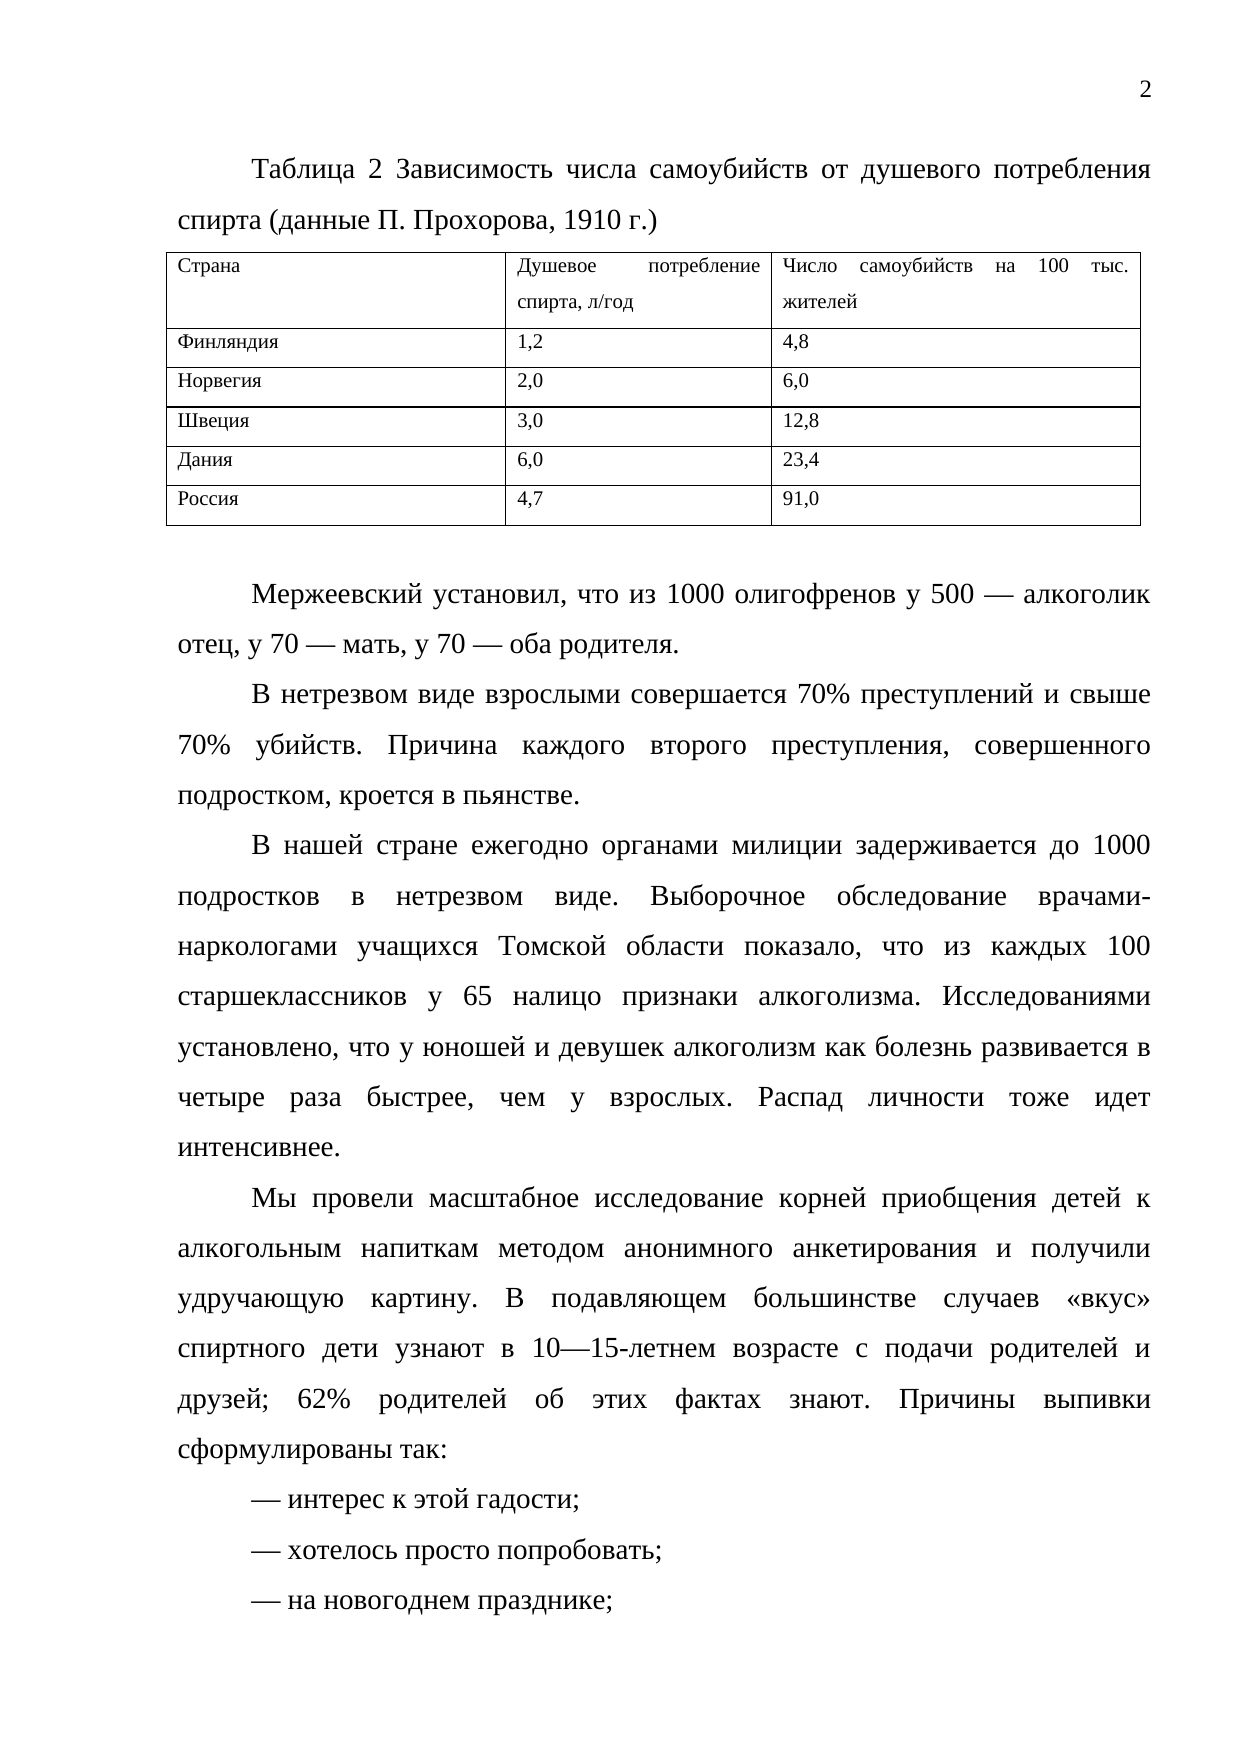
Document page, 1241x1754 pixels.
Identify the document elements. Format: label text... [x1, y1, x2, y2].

table_cell Россия [167, 486, 505, 524]
table_header Душевое потребление спирта, л/год [506, 253, 771, 328]
table_cell Финляндия [167, 329, 505, 367]
table_cell 1,2 [506, 329, 771, 367]
table_cell 91,0 [772, 486, 1140, 524]
table_cell 6,0 [772, 368, 1140, 406]
table_cell Дания [167, 447, 505, 485]
table_cell Швеция [167, 408, 505, 446]
text — на новогоднем празднике; [177, 1582, 1152, 1616]
table_cell 6,0 [506, 447, 771, 485]
text В нашей стране ежегодно органами милиции задерживается до 1000 подростков в нетрезвом виде. Выборочное обследование врачами-наркологами учащихся Томской области показало, что из каждых 100 старшеклассников у 65 налицо признаки алкоголизма. Исследованиями установлено, что у юношей и девушек алкоголизм как болезнь развивается в четыре раза быстрее, чем у взрослых. Распад личности тоже идет интенсивнее. [177, 827, 1152, 1163]
table_cell 4,7 [506, 486, 771, 524]
table_cell 12,8 [772, 408, 1140, 446]
table_header Страна [167, 253, 505, 328]
text Мы провели масштабное исследование корней приобщения детей к алкогольным напиткам методом анонимного анкетирования и получили удручающую картину. В подавляющем большинстве случаев «вкус» спиртного дети узнают в 10—15-летнем возрасте с подачи родителей и друзей; 62% родителей об этих фактах знают. Причины выпивки сформулированы так: [177, 1180, 1152, 1465]
table_cell 2,0 [506, 368, 771, 406]
text — интерес к этой гадости; [177, 1482, 1152, 1515]
table_cell 3,0 [506, 408, 771, 446]
text В нетрезвом виде взрослыми совершается 70% преступлений и свыше 70% убийств. Причина каждого второго преступления, совершенного подростком, кроется в пьянстве. [177, 677, 1152, 811]
table_cell 23,4 [772, 447, 1140, 485]
table_header Число самоубийств на 100 тыс. жителей [772, 253, 1140, 328]
table_cell 4,8 [772, 329, 1140, 367]
text Таблица 2 Зависимость числа самоубийств от душевого потребления спирта (данные П. Прохорова, 1910 г.) [177, 152, 1152, 236]
text Мержеевский установил, что из 1000 олигофренов у 500 — алкоголик отец, у 70 — мать, у 70 — оба родителя. [177, 576, 1152, 660]
text — хотелось просто попробовать; [177, 1532, 1152, 1565]
table_cell Норвегия [167, 368, 505, 406]
